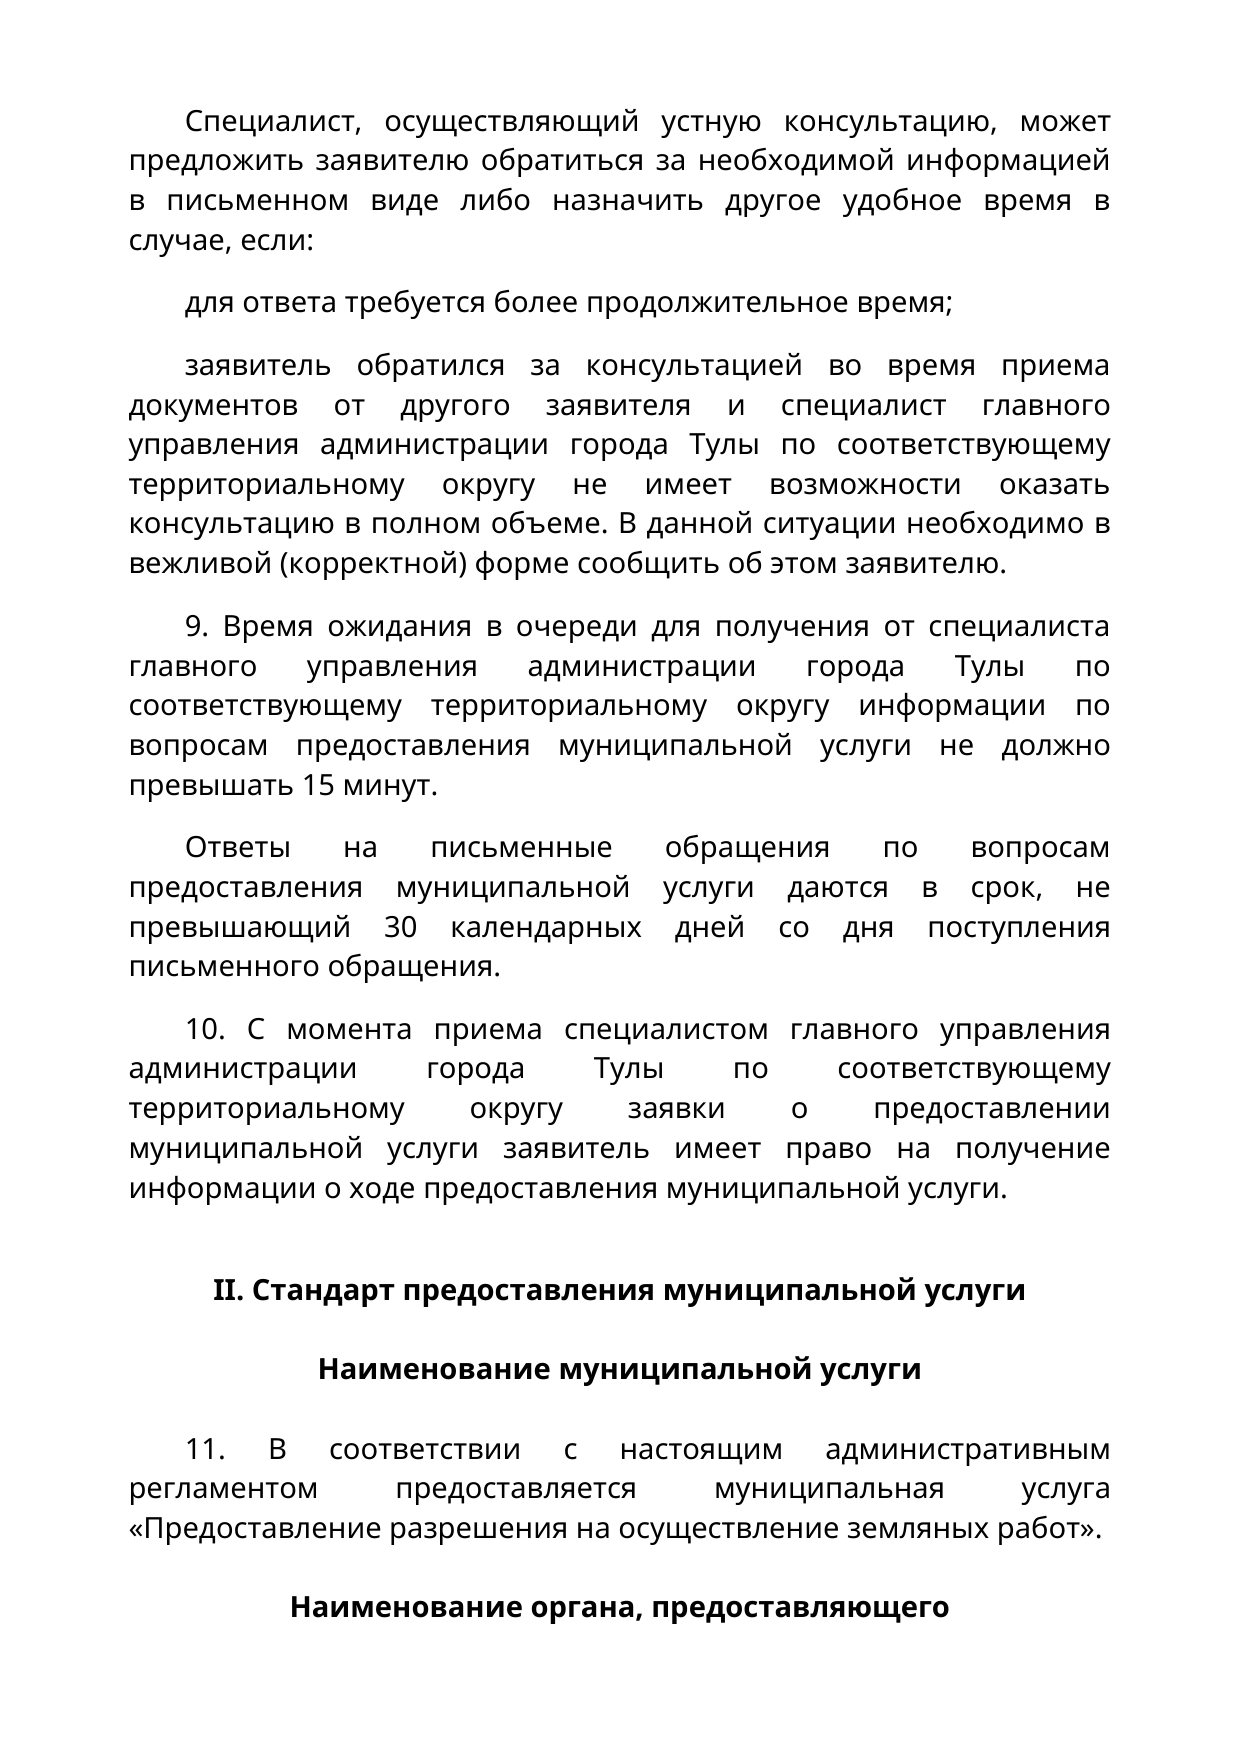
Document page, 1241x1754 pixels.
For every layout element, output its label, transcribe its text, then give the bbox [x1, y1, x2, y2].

text для ответа требуется более продолжительное время; [128, 281, 1111, 321]
text 10. С момента приема специалистом главного управления администрации города Тулы по соответствующему территориальному округу заявки о предоставлении муниципальной услуги заявитель имеет право на получение информации о ходе предоставления муниципальной услуги. [128, 1008, 1111, 1207]
text 11. В соответствии с настоящим административным регламентом предоставляется муниципальная услуга «Предоставление разрешения на осуществление земляных работ». [128, 1428, 1111, 1547]
text II. Стандарт предоставления муниципальной услуги [128, 1269, 1111, 1309]
text 9. Время ожидания в очереди для получения от специалиста главного управления администрации города Тулы по соответствующему территориальному округу информации по вопросам предоставления муниципальной услуги не должно превышать 15 минут. [128, 605, 1111, 803]
text заявитель обратился за консультацией во время приема документов от другого заявителя и специалист главного управления администрации города Тулы по соответствующему территориальному округу не имеет возможности оказать консультацию в полном объеме. В данной ситуации необходимо в вежливой (корректной) форме сообщить об этом заявителю. [128, 344, 1111, 582]
text Ответы на письменные обращения по вопросам предоставления муниципальной услуги даются в срок, не превышающий 30 календарных дней со дня поступления письменного обращения. [128, 826, 1111, 985]
text Наименование муниципальной услуги [128, 1348, 1111, 1388]
title Наименование органа, предоставляющего [128, 1587, 1111, 1626]
text Специалист, осуществляющий устную консультацию, может предложить заявителю обратиться за необходимой информацией в письменном виде либо назначить другое удобное время в случае, если: [128, 100, 1111, 258]
